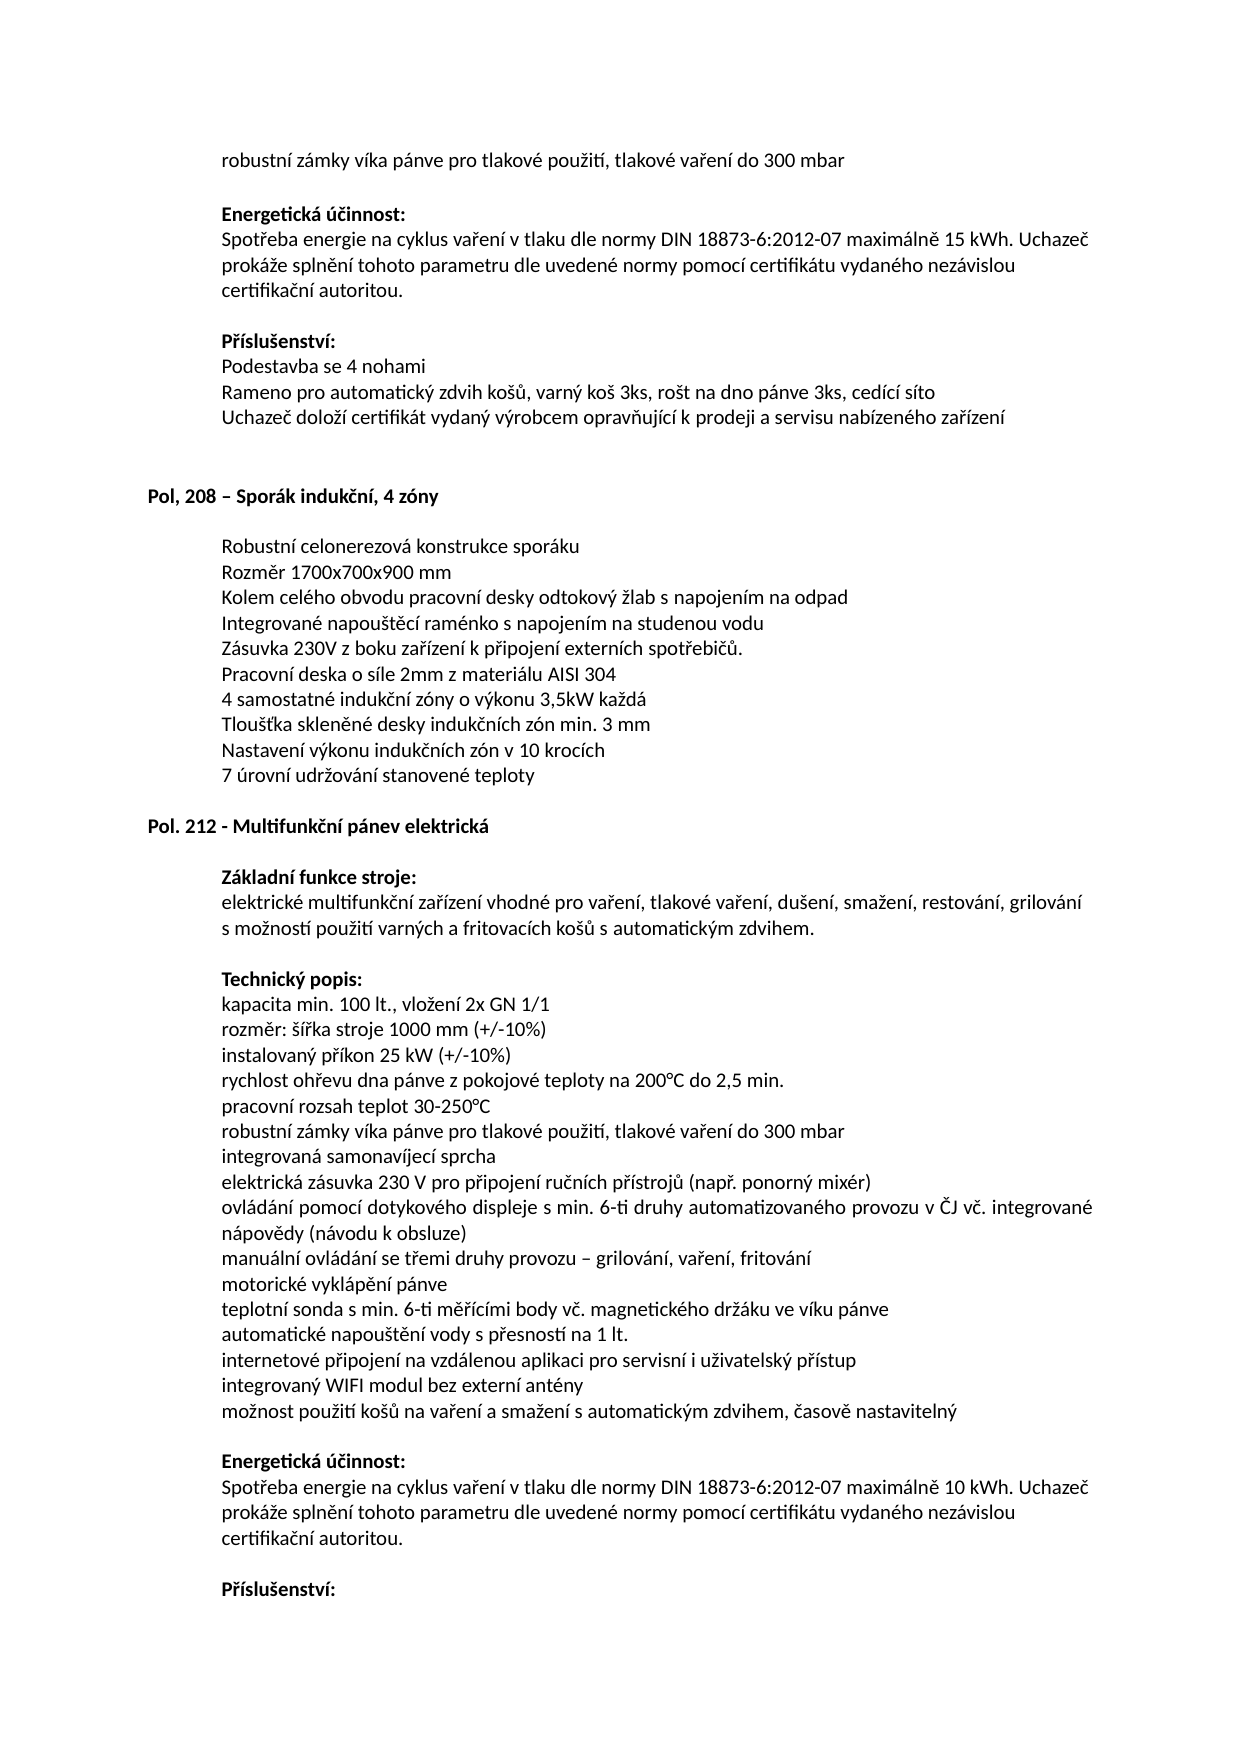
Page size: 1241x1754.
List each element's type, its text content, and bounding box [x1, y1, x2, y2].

text teplotní sonda s min. 6-ti měřícími body vč. magnetického držáku ve víku pánve [221, 1296, 1093, 1322]
text Uchazeč doloží certifikát vydaný výrobcem opravňující k prodeji a servisu nabízeného zařízení [148, 404, 1093, 430]
text elektrická zásuvka 230 V pro připojení ručních přístrojů (např. ponorný mixér) [221, 1169, 1093, 1194]
text Integrované napouštěcí raménko s napojením na studenou vodu [221, 610, 1093, 635]
text rychlost ohřevu dna pánve z pokojové teploty na 200°C do 2,5 min. [221, 1067, 1093, 1093]
text Tloušťka skleněné desky indukčních zón min. 3 mm [221, 712, 1093, 737]
text Příslušenství: [148, 328, 1093, 353]
text Kolem celého obvodu pracovní desky odtokový žlab s napojením na odpad [221, 584, 1093, 610]
text rozměr: šířka stroje 1000 mm (+/-10%) [221, 1017, 1093, 1042]
text automatické napouštění vody s přesností na 1 lt. [221, 1322, 1093, 1347]
text pracovní rozsah teplot 30-250°C [221, 1093, 1093, 1118]
text manuální ovládání se třemi druhy provozu – grilování, vaření, fritování [221, 1245, 1093, 1271]
text Pracovní deska o síle 2mm z materiálu AISI 304 [221, 661, 1093, 686]
text Podestavba se 4 nohami [148, 353, 1093, 379]
text elektrické multifunkční zařízení vhodné pro vaření, tlakové vaření, dušení, smažení, restování, grilování s možností použití varných a fritovacích košů s automatickým zdvihem. [221, 889, 1093, 940]
text Spotřeba energie na cyklus vaření v tlaku dle normy DIN 18873-6:2012-07 maximálně 15 kWh. Uchazeč prokáže splnění tohoto parametru dle uvedené normy pomocí certifikátu vydaného nezávislou certifikační autoritou. [221, 226, 1093, 303]
text Příslušenství: [221, 1576, 1093, 1601]
text 7 úrovní udržování stanovené teploty [221, 762, 1093, 788]
text integrovaný WIFI modul bez externí antény [221, 1372, 1093, 1398]
text Robustní celonerezová konstrukce sporáku [221, 534, 1093, 559]
text Energetická účinnost: [148, 201, 1093, 226]
text kapacita min. 100 lt., vložení 2x GN 1/1 [221, 991, 1093, 1017]
text Pol. 212 - Multifunkční pánev elektrická [148, 813, 1093, 839]
text robustní zámky víka pánve pro tlakové použití, tlakové vaření do 300 mbar [148, 148, 1093, 173]
text ovládání pomocí dotykového displeje s min. 6-ti druhy automatizovaného provozu v ČJ vč. integrované nápovědy (návodu k obsluze) [221, 1194, 1093, 1245]
text možnost použití košů na vaření a smažení s automatickým zdvihem, časově nastavitelný [221, 1398, 1093, 1423]
text Technický popis: [221, 966, 1093, 991]
text motorické vyklápění pánve [221, 1271, 1093, 1296]
text internetové připojení na vzdálenou aplikaci pro servisní i uživatelský přístup [221, 1347, 1093, 1372]
text instalovaný příkon 25 kW (+/-10%) [221, 1042, 1093, 1067]
text Rozměr 1700x700x900 mm [221, 559, 1093, 584]
text Pol, 208 – Sporák indukční, 4 zóny [148, 483, 1093, 508]
text Základní funkce stroje: [221, 864, 1093, 889]
text Spotřeba energie na cyklus vaření v tlaku dle normy DIN 18873-6:2012-07 maximálně 10 kWh. Uchazeč prokáže splnění tohoto parametru dle uvedené normy pomocí certifikátu vydaného nezávislou certifikační autoritou. [221, 1474, 1093, 1550]
text integrovaná samonavíjecí sprcha [221, 1144, 1093, 1169]
text 4 samostatné indukční zóny o výkonu 3,5kW každá [221, 686, 1093, 712]
text Energetická účinnost: [221, 1449, 1093, 1474]
text Nastavení výkonu indukčních zón v 10 krocích [221, 737, 1093, 762]
text robustní zámky víka pánve pro tlakové použití, tlakové vaření do 300 mbar [221, 1118, 1093, 1144]
text Rameno pro automatický zdvih košů, varný koš 3ks, rošt na dno pánve 3ks, cedící síto [207, 379, 1093, 404]
text Zásuvka 230V z boku zařízení k připojení externích spotřebičů. [221, 635, 1093, 661]
